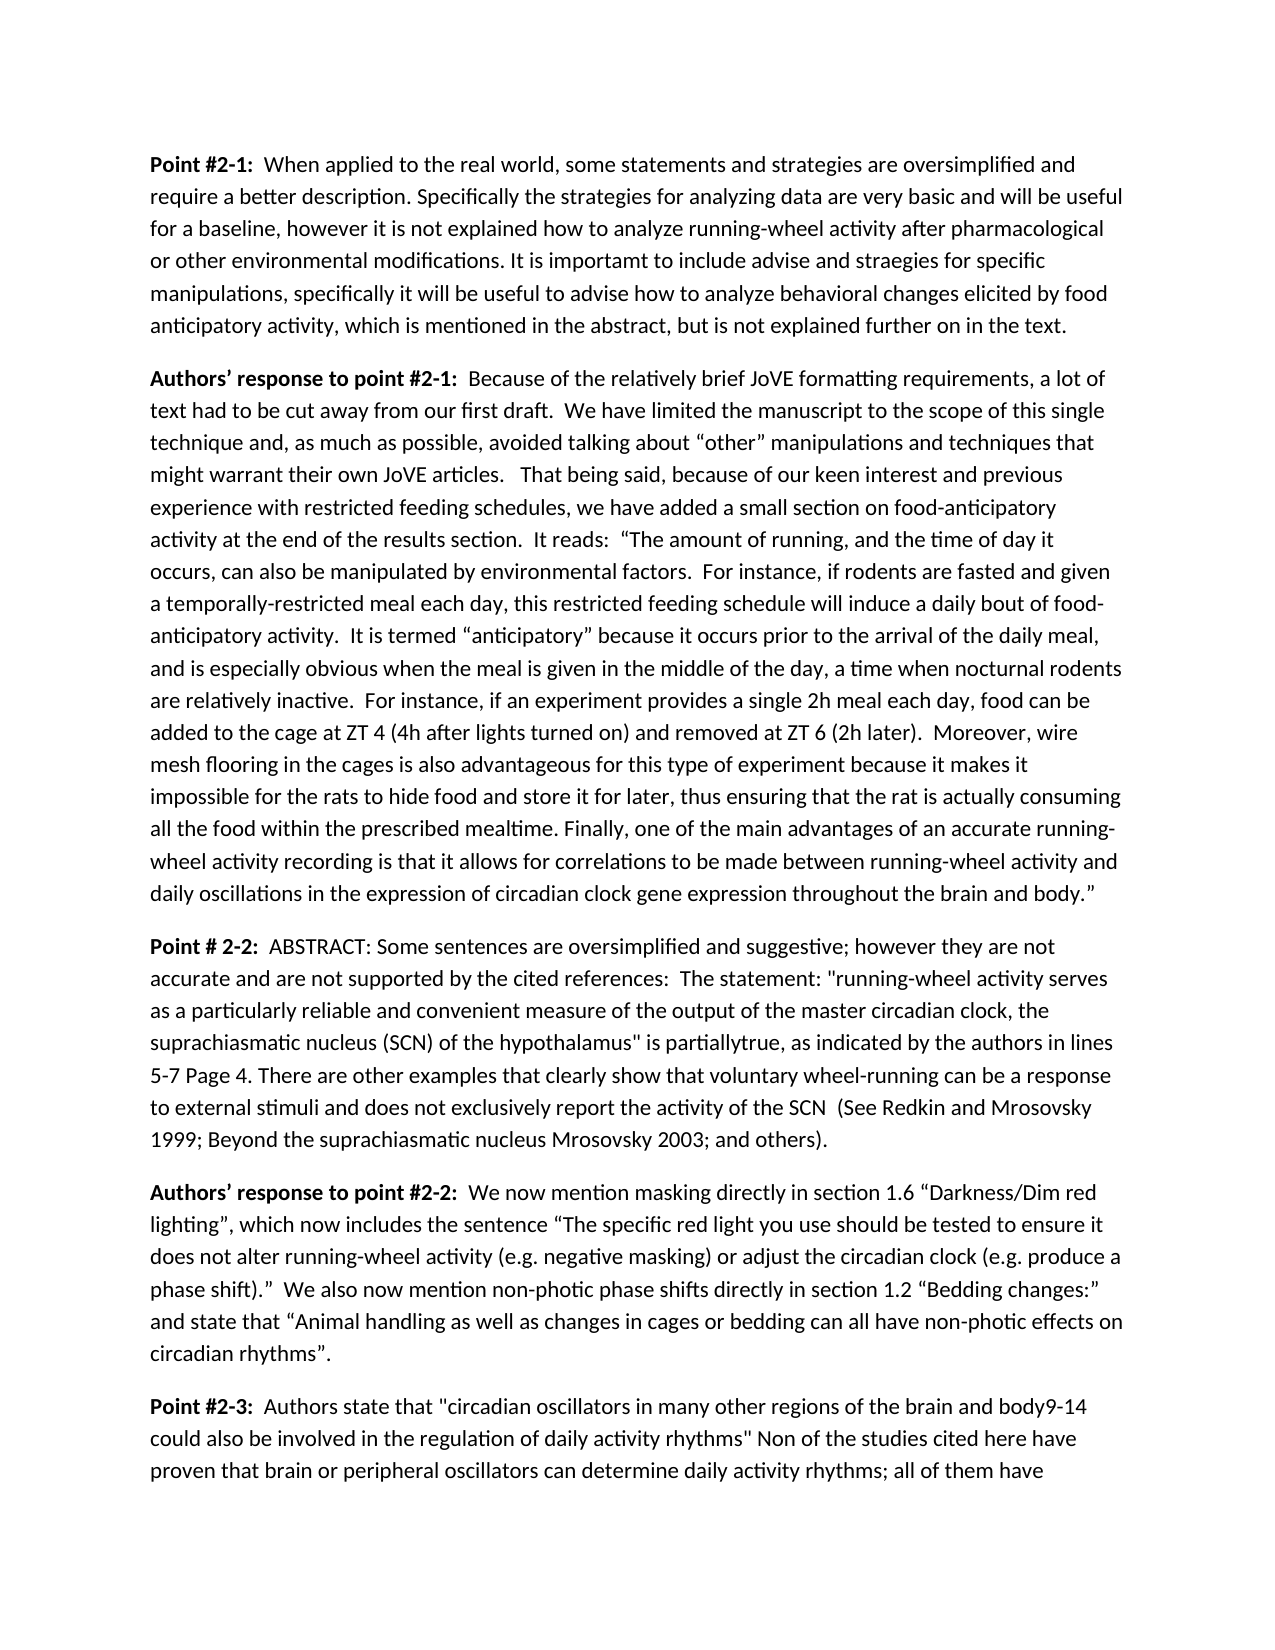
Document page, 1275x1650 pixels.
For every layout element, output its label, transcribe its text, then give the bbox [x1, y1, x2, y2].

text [150, 1392, 1125, 1484]
text Authors’ response to point #2-2: We now mention masking directly in section 1.6 “Darkness/Dim red lighting”, which now includes the sentence “The specific red light you use should be tested to ensure it does not alter running-wheel activity (e.g. negative masking) or adjust the circadian clock (e.g. produce a phase shift).” We also now mention non-photic phase shifts directly in section 1.2 “Bedding changes:” and state that “Animal handling as well as changes in cages or bedding can all have non-photic effects on circadian rhythms”. [150, 1178, 1125, 1367]
text Point # 2-2: ABSTRACT: Some sentences are oversimplified and suggestive; however they are not accurate and are not supported by the cited references: The statement: "running-wheel activity serves as a particularly reliable and convenient measure of the output of the master circadian clock, the suprachiasmatic nucleus (SCN) of the hypothalamus" is partiallytrue, as indicated by the authors in lines 5-7 Page 4. There are other examples that clearly show that voluntary wheel-running can be a response to external stimuli and does not exclusively report the activity of the SCN (See Redkin and Mrosovsky 1999; Beyond the suprachiasmatic nucleus Mrosovsky 2003; and others). [150, 932, 1125, 1153]
text Authors’ response to point #2-1: Because of the relatively brief JoVE formatting requirements, a lot of text had to be cut away from our first draft. We have limited the manuscript to the scope of this single technique and, as much as possible, avoided talking about “other” manipulations and techniques that might warrant their own JoVE articles. That being said, because of our keen interest and previous experience with restricted feeding schedules, we have added a small section on food-anticipatory activity at the end of the results section. It reads: “The amount of running, and the time of day it occurs, can also be manipulated by environmental factors. For instance, if rodents are fasted and given a temporally-restricted meal each day, this restricted feeding schedule will induce a daily bout of food-anticipatory activity. It is termed “anticipatory” because it occurs prior to the arrival of the daily meal, and is especially obvious when the meal is given in the middle of the day, a time when nocturnal rodents are relatively inactive. For instance, if an experiment provides a single 2h meal each day, food can be added to the cage at ZT 4 (4h after lights turned on) and removed at ZT 6 (2h later). Moreover, wire mesh flooring in the cages is also advantageous for this type of experiment because it makes it impossible for the rats to hide food and store it for later, thus ensuring that the rat is actually consuming all the food within the prescribed mealtime. Finally, one of the main advantages of an accurate running-wheel activity recording is that it allows for correlations to be made between running-wheel activity and daily oscillations in the expression of circadian clock gene expression throughout the brain and body.” [150, 364, 1125, 907]
text Point #2-1: When applied to the real world, some statements and strategies are oversimplified and require a better description. Specifically the strategies for analyzing data are very basic and will be useful for a baseline, however it is not explained how to analyze running-wheel activity after pharmacological or other environmental modifications. It is importamt to include advise and straegies for specific manipulations, specifically it will be useful to advise how to analyze behavioral changes elicited by food anticipatory activity, which is mentioned in the abstract, but is not explained further on in the text. [150, 150, 1125, 339]
